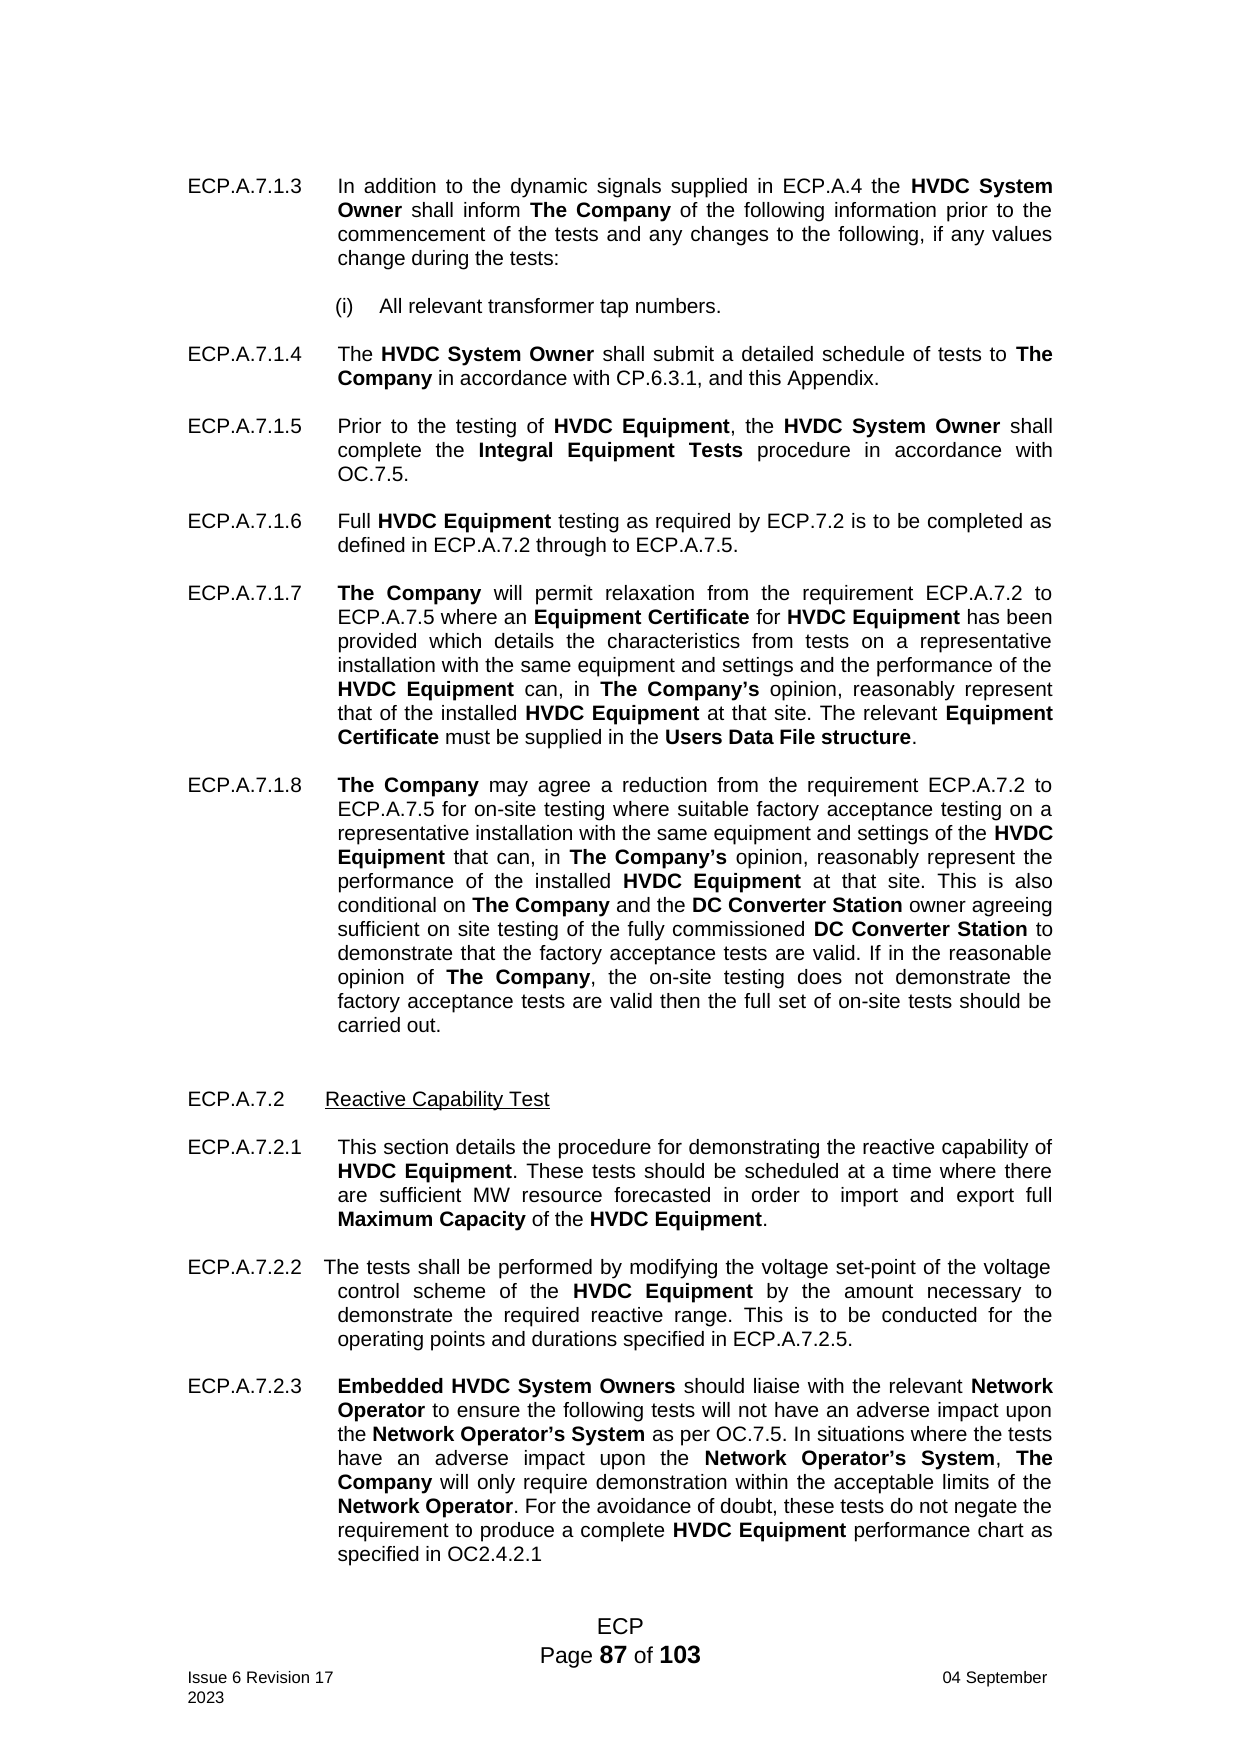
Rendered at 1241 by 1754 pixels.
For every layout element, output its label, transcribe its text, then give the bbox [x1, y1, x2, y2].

text ECP.A.7.1.6 Full HVDC Equipment testing as required by ECP.7.2 is to be completed as defined in ECP.A.7.2 through to ECP.A.7.5. [187, 509, 1053, 557]
text ECP.A.7.2.3 Embedded HVDC System Owners should liaise with the relevant Network Operator to ensure the following tests will not have an adverse impact upon the Network Operator’s System as per OC.7.5. In situations where the tests have an adverse impact upon the Network Operator’s System, The Company will only require demonstration within the acceptable limits of the Network Operator. For the avoidance of doubt, these tests do not negate the requirement to produce a complete HVDC Equipment performance chart as specified in OC2.4.2.1 [187, 1374, 1053, 1566]
text ECP.A.7.1.5 Prior to the testing of HVDC Equipment, the HVDC System Owner shall complete the Integral Equipment Tests procedure in accordance with OC.7.5. [187, 413, 1053, 485]
text ECP.A.7.1.4 The HVDC System Owner shall submit a detailed schedule of tests to The Company in accordance with CP.6.3.1, and this Appendix. [187, 342, 1053, 389]
text ECP.A.7.2.1 This section details the procedure for demonstrating the reactive capability of HVDC Equipment. These tests should be scheduled at a time where there are sufficient MW resource forecasted in order to import and export full Maximum Capacity of the HVDC Equipment. [187, 1135, 1053, 1231]
text ECP.A.7.1.7 The Company will permit relaxation from the requirement ECP.A.7.2 to ECP.A.7.5 where an Equipment Certificate for HVDC Equipment has been provided which details the characteristics from tests on a representative installation with the same equipment and settings and the performance of the HVDC Equipment can, in The Company’s opinion, reasonably represent that of the installed HVDC Equipment at that site. The relevant Equipment Certificate must be supplied in the Users Data File structure. [187, 581, 1053, 749]
text ECP.A.7.1.3 In addition to the dynamic signals supplied in ECP.A.4 the HVDC System Owner shall inform The Company of the following information prior to the commencement of the tests and any changes to the following, if any values change during the tests: [187, 174, 1053, 270]
text ECP.A.7.2.2 The tests shall be performed by modifying the voltage set-point of the voltage control scheme of the HVDC Equipment by the amount necessary to demonstrate the required reactive range. This is to be conducted for the operating points and durations specified in ECP.A.7.2.5. [187, 1254, 1053, 1350]
list All relevant transformer tap numbers. [335, 294, 1053, 318]
text ECP.A.7.1.8 The Company may agree a reduction from the requirement ECP.A.7.2 to ECP.A.7.5 for on-site testing where suitable factory acceptance testing on a representative installation with the same equipment and settings of the HVDC Equipment that can, in The Company’s opinion, reasonably represent the performance of the installed HVDC Equipment at that site. This is also conditional on The Company and the DC Converter Station owner agreeing sufficient on site testing of the fully commissioned DC Converter Station to demonstrate that the factory acceptance tests are valid. If in the reasonable opinion of The Company, the on-site testing does not demonstrate the factory acceptance tests are valid then the full set of on-site tests should be carried out. [187, 773, 1053, 1036]
text ECP.A.7.2 Reactive Capability Test [187, 1087, 1053, 1111]
